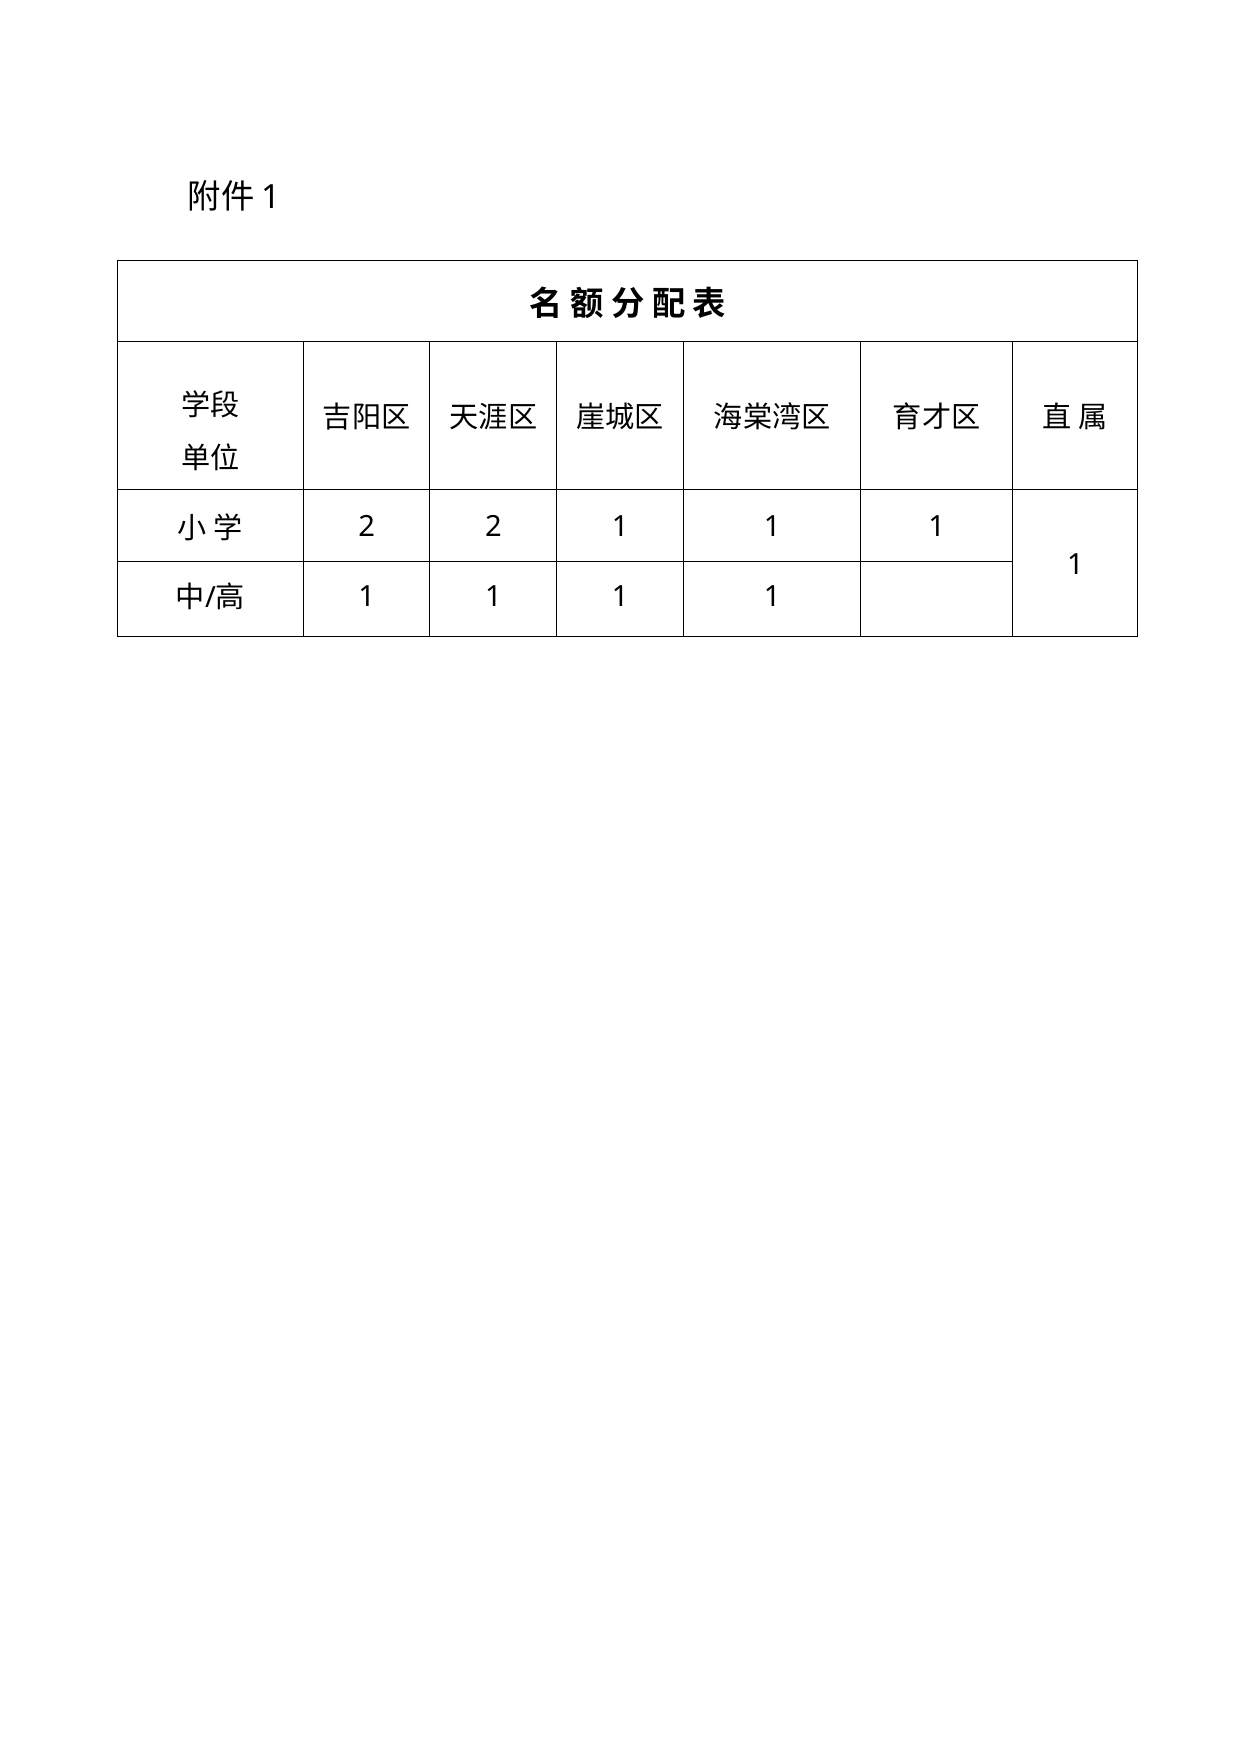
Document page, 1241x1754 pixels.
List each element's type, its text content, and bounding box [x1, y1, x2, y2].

table_cell 直 属 [1013, 342, 1137, 489]
table_cell 1 [430, 562, 556, 636]
text 附件1 [187, 162, 1053, 227]
table_cell 1 [557, 490, 683, 561]
table_cell 天涯区 [430, 342, 556, 489]
table_cell 吉阳区 [304, 342, 429, 489]
table_cell 2 [430, 490, 556, 561]
table_header 名 额 分 配 表 [118, 261, 1137, 341]
table_cell 1 [684, 562, 860, 636]
table_cell 1 [861, 490, 1012, 561]
table_cell 1 [557, 562, 683, 636]
table_cell 海棠湾区 [684, 342, 860, 489]
table_cell 崖城区 [557, 342, 683, 489]
table_cell 1 [304, 562, 429, 636]
table_cell [861, 562, 1012, 636]
table_cell 1 [1013, 490, 1137, 636]
table_cell 中/高 [118, 562, 303, 636]
table_cell 1 [684, 490, 860, 561]
table_cell 2 [304, 490, 429, 561]
table_cell 育才区 [861, 342, 1012, 489]
table_cell 小 学 [118, 490, 303, 561]
table_cell 学段 单位 [118, 342, 303, 489]
